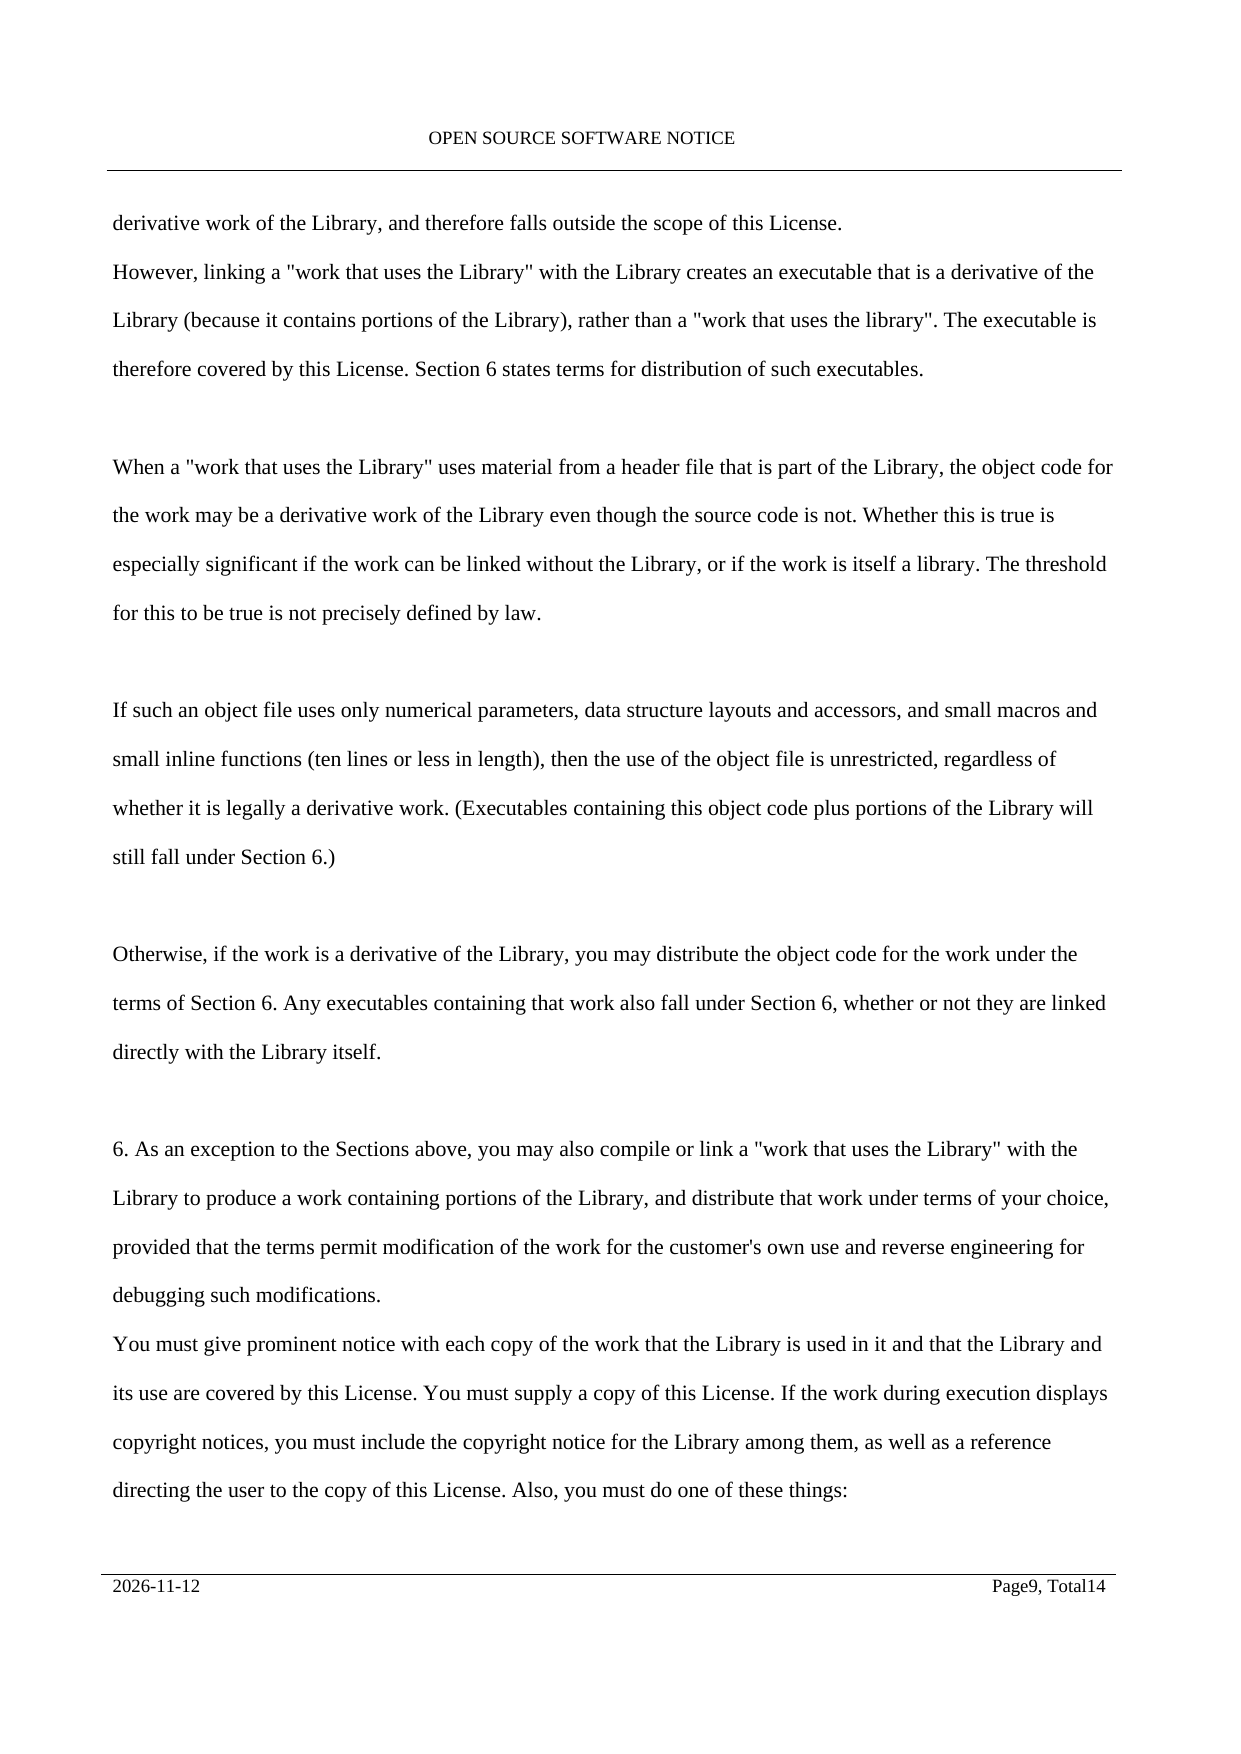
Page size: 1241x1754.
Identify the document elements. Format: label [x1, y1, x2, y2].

text [112, 206, 1128, 1506]
